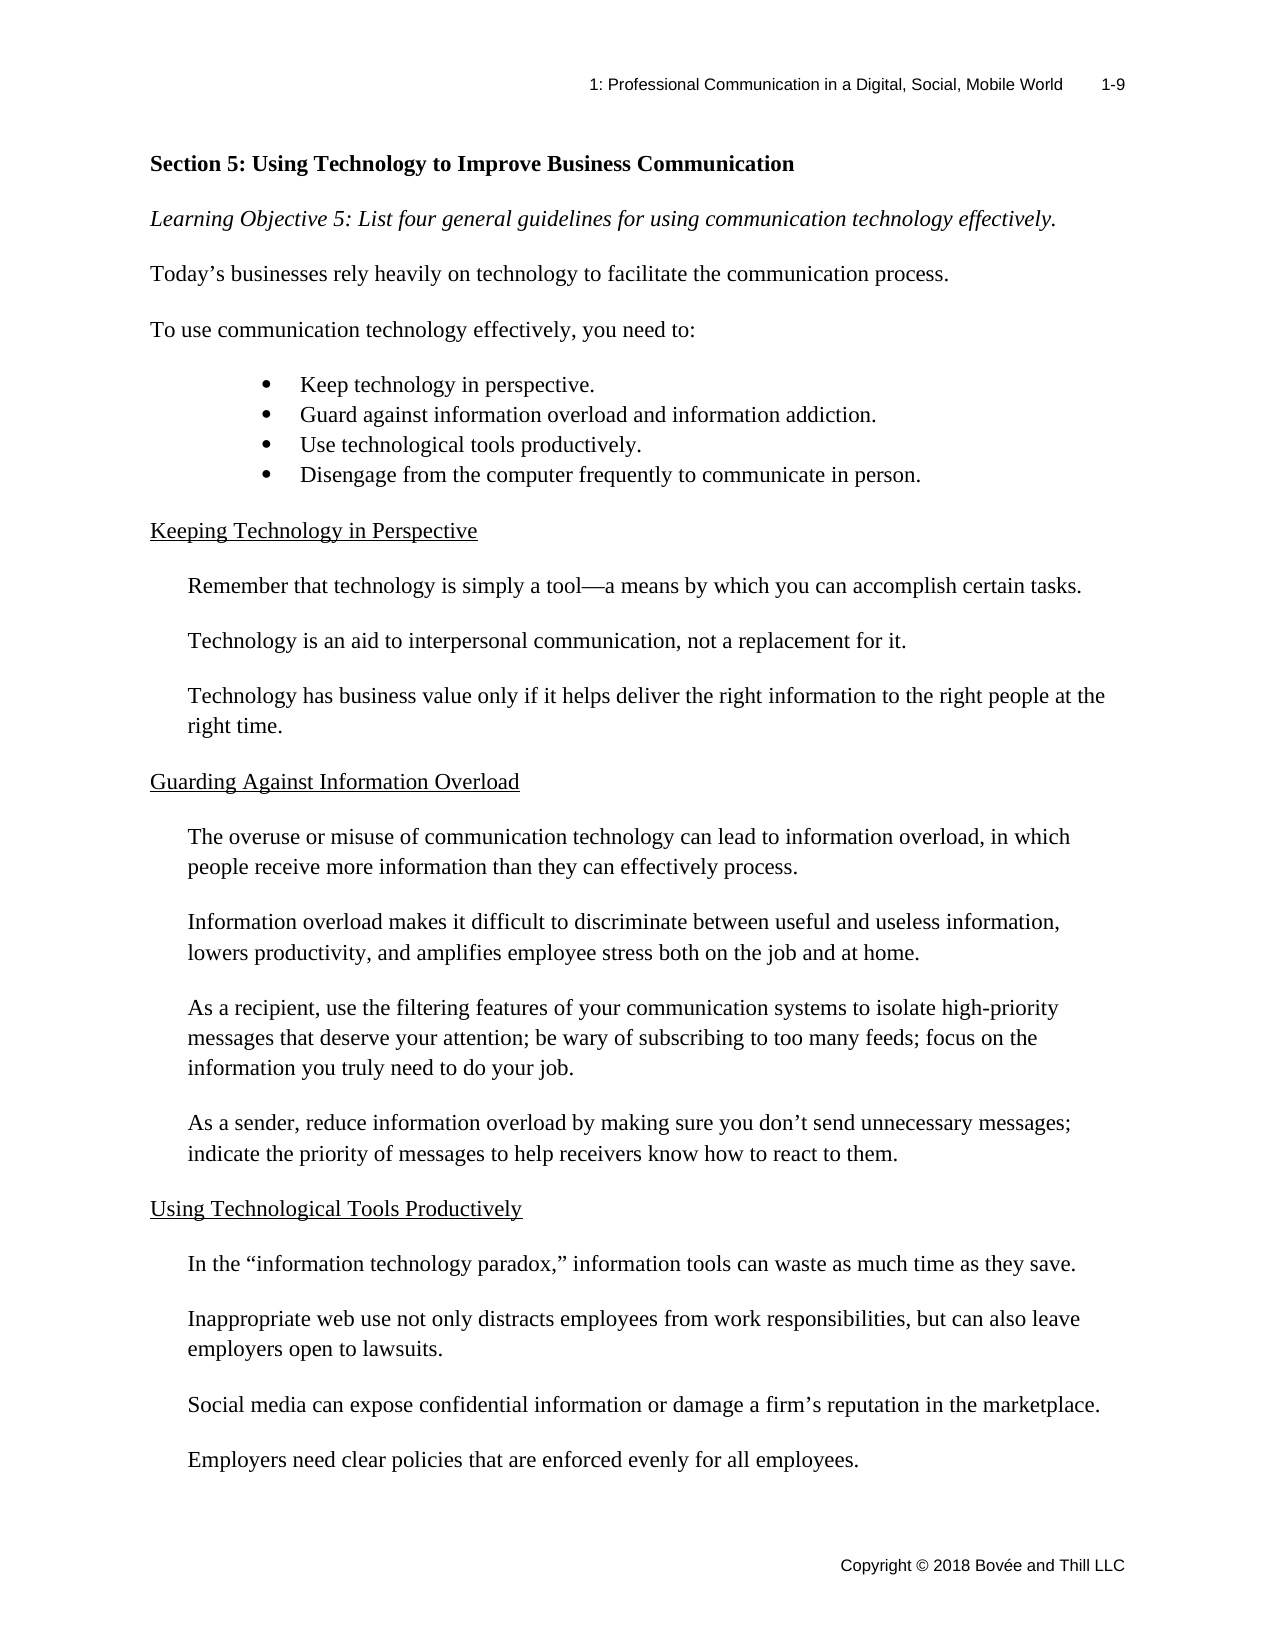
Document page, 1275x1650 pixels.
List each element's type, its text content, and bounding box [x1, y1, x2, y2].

text Guarding Against Information Overload [150, 768, 1125, 794]
text Technology is an aid to interpersonal communication, not a replacement for it. [187, 627, 1125, 653]
text Today’s businesses rely heavily on technology to facilitate the communication process. [150, 260, 1125, 287]
text The overuse or misuse of communication technology can lead to information overload, in which people receive more information than they can effectively process. [187, 823, 1125, 879]
text Employers need clear policies that are enforced evenly for all employees. [187, 1446, 1125, 1472]
text Use technological tools productively. [262, 431, 1125, 458]
text Learning Objective 5: List four general guidelines for using communication technology effectively. [150, 205, 1125, 232]
text Disengage from the computer frequently to communicate in person. [262, 461, 1125, 488]
text As a sender, reduce information overload by making sure you don’t send unnecessary messages; indicate the priority of messages to help receivers know how to react to them. [187, 1109, 1125, 1166]
text Keeping Technology in Perspective [150, 517, 1125, 543]
text Section 5: Using Technology to Improve Business Communication [150, 150, 1125, 176]
text Remember that technology is simply a tool—a means by which you can accomplish certain tasks. [187, 572, 1125, 598]
text Using Technological Tools Productively [150, 1195, 1125, 1221]
text Social media can expose confidential information or damage a firm’s reputation in the marketplace. [187, 1391, 1125, 1417]
text Guard against information overload and information addiction. [262, 401, 1125, 427]
text Keep technology in perspective. [262, 371, 1125, 397]
text As a recipient, use the filtering features of your communication systems to isolate high-priority messages that deserve your attention; be wary of subscribing to too many feeds; focus on the information you truly need to do your job. [187, 994, 1125, 1081]
text In the “information technology paradox,” information tools can waste as much time as they save. [187, 1250, 1125, 1276]
text Information overload makes it difficult to discriminate between useful and useless information, lowers productivity, and amplifies employee stress both on the job and at home. [187, 908, 1125, 965]
text Technology has business value only if it helps deliver the right information to the right people at the right time. [187, 682, 1125, 739]
text To use communication technology effectively, you need to: [150, 316, 1125, 342]
text Inappropriate web use not only distracts employees from work responsibilities, but can also leave employers open to lawsuits. [187, 1305, 1125, 1362]
